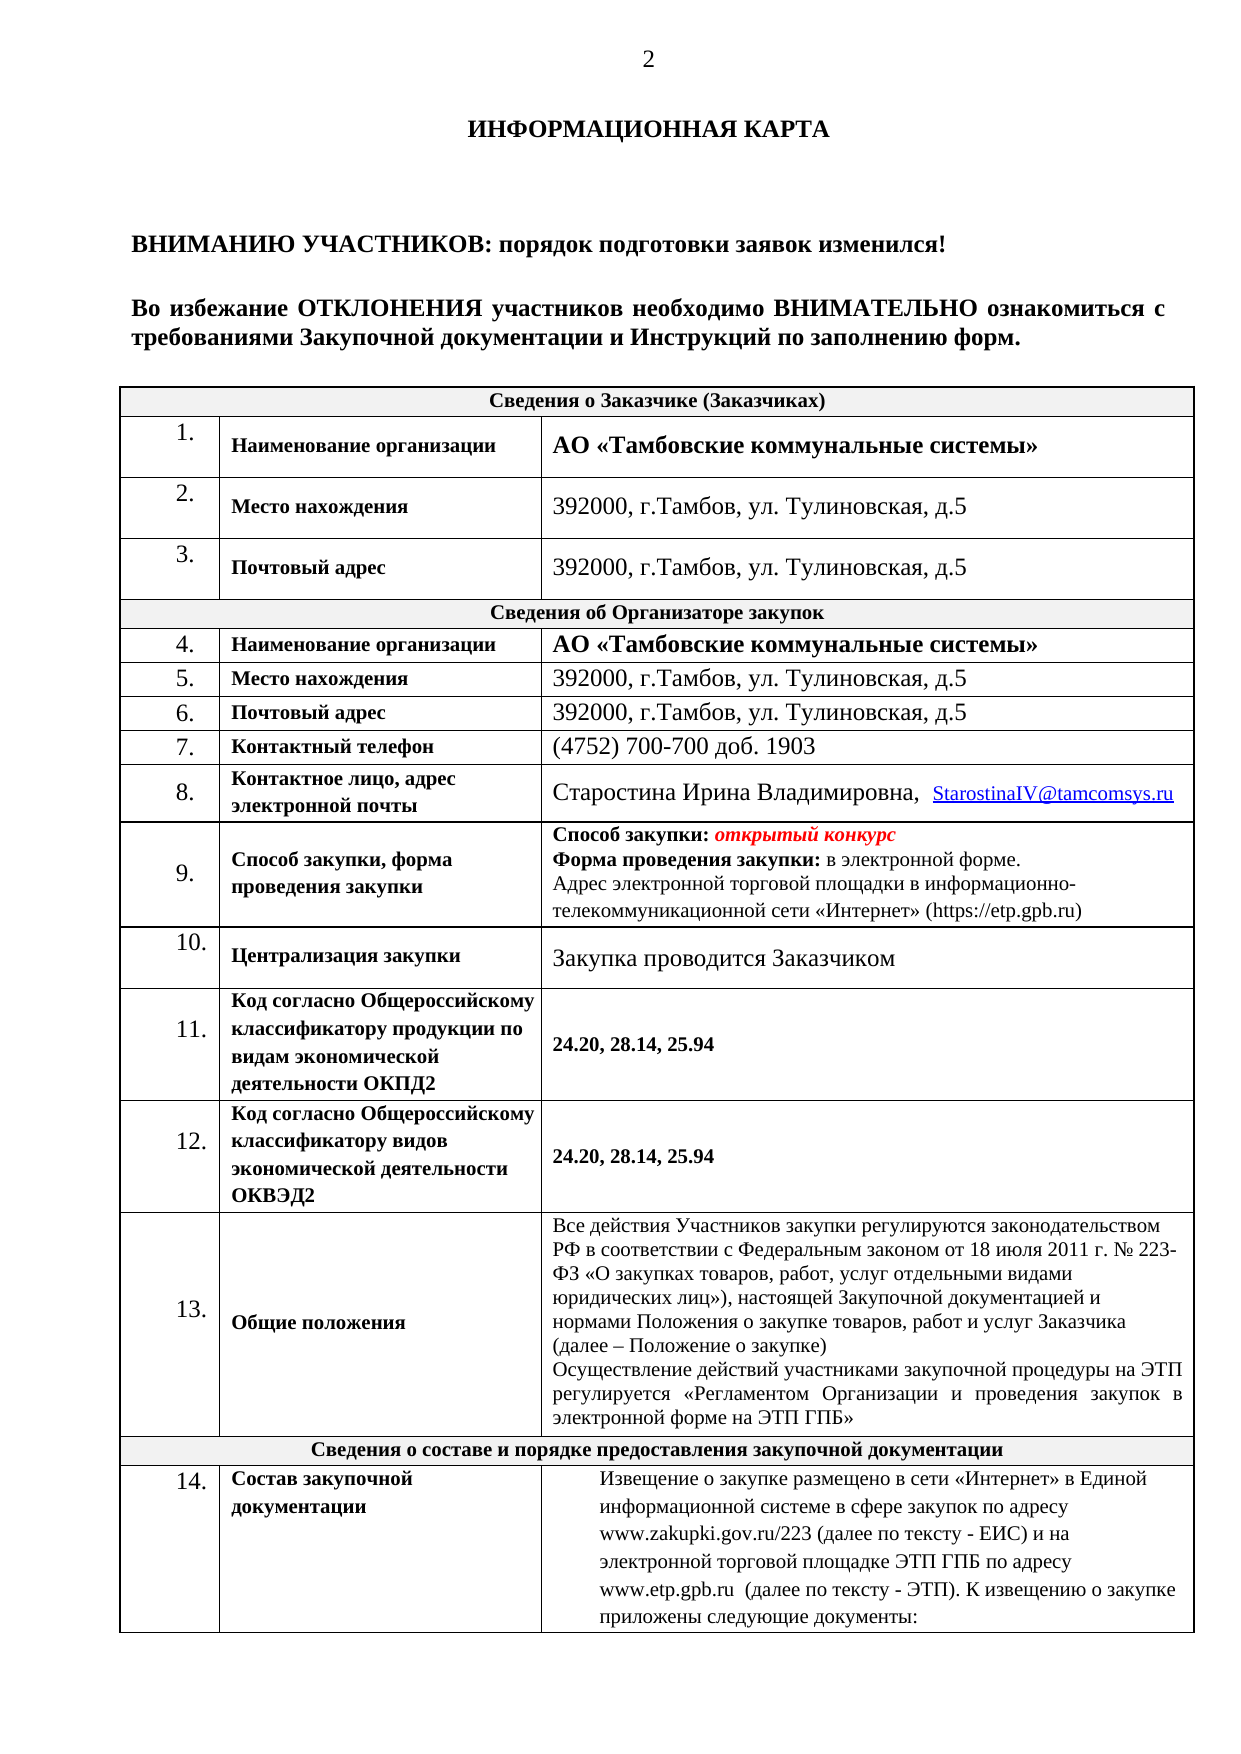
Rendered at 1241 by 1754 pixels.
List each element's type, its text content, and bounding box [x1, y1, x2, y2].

table_cell [121, 478, 219, 538]
table_cell Почтовый адрес [220, 539, 541, 599]
table_cell АО «Тамбовские коммунальные системы» [542, 629, 1193, 662]
table_cell Старостина Ирина Владимировна, StarostinaIV@tamcomsys.ru [542, 765, 1193, 821]
text Во избежание ОТКЛОНЕНИЯ участников необходимо ВНИМАТЕЛЬНО ознакомиться с требованиями Закупочной документации и Инструкций по заполнению форм. [131, 293, 1166, 351]
table_cell Централизация закупки [220, 928, 541, 987]
table_cell [121, 417, 219, 477]
text ВНИМАНИЮ УЧАСТНИКОВ: порядок подготовки заявок изменился! [131, 229, 1166, 258]
table_cell 24.20, 28.14, 25.94 [542, 989, 1193, 1099]
table_cell Сведения об Организаторе закупок [121, 600, 1193, 628]
table_cell Место нахождения [220, 478, 541, 538]
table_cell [220, 1466, 541, 1632]
table_cell [121, 765, 219, 821]
table_cell Место нахождения [220, 663, 541, 696]
table_cell Контактный телефон [220, 731, 541, 764]
table_cell Код согласно Общероссийскому классификатору видов экономической деятельности ОКВЭД2 [220, 1101, 541, 1212]
table_cell [121, 731, 219, 764]
table_cell [121, 629, 219, 662]
text ИНФОРМАЦИОННАЯ КАРТА [131, 114, 1166, 143]
table_cell Код согласно Общероссийскому классификатору продукции по видам экономической деятельности ОКПД2 [220, 989, 541, 1099]
table_cell Почтовый адрес [220, 697, 541, 730]
table_cell 392000, г.Тамбов, ул. Тулиновская, д.5 [542, 478, 1193, 538]
table_cell Общие положения [220, 1213, 541, 1436]
table_cell Способ закупки: открытый конкурс Форма проведения закупки: в электронной форме. Адрес электронной торговой площадки в информационно-телекоммуникационной сети «Интернет» (https://etp.gpb.ru) [542, 823, 1193, 926]
table_cell Контактное лицо, адрес электронной почты [220, 765, 541, 821]
table_cell [121, 928, 219, 987]
table_cell Способ закупки, форма проведения закупки [220, 823, 541, 926]
table_cell 392000, г.Тамбов, ул. Тулиновская, д.5 [542, 697, 1193, 730]
table_header Сведения о Заказчике (Заказчиках) [121, 388, 1193, 416]
table_cell Все действия Участников закупки регулируются законодательством РФ в соответствии с Федеральным законом от 18 июля 2011 г. № 223-ФЗ «О закупках товаров, работ, услуг отдельными видами юридических лиц»), настоящей Закупочной документацией и нормами Положения о закупке товаров, работ и услуг Заказчика (далее – Положение о закупке) Осуществление действий участниками закупочной процедуры на ЭТП регулируется «Регламентом Организации и проведения закупок в электронной форме на ЭТП ГПБ» [542, 1213, 1193, 1436]
table_cell [121, 663, 219, 696]
table_cell [121, 539, 219, 599]
table_cell 392000, г.Тамбов, ул. Тулиновская, д.5 [542, 539, 1193, 599]
table_cell Закупка проводится Заказчиком [542, 928, 1193, 987]
table_cell [121, 1466, 219, 1632]
table_cell 392000, г.Тамбов, ул. Тулиновская, д.5 [542, 663, 1193, 696]
table_cell Наименование организации [220, 629, 541, 662]
table_cell Наименование организации [220, 417, 541, 477]
table_cell (4752) 700-700 доб. 1903 [542, 731, 1193, 764]
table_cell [542, 1466, 1193, 1632]
table_cell [121, 989, 219, 1099]
table_cell [121, 1101, 219, 1212]
table_cell Сведения о составе и порядке предоставления закупочной документации [121, 1437, 1193, 1465]
table_cell 24.20, 28.14, 25.94 [542, 1101, 1193, 1212]
table_cell [121, 697, 219, 730]
table_cell АО «Тамбовские коммунальные системы» [542, 417, 1193, 477]
table_cell [121, 823, 219, 926]
table_cell [121, 1213, 219, 1436]
